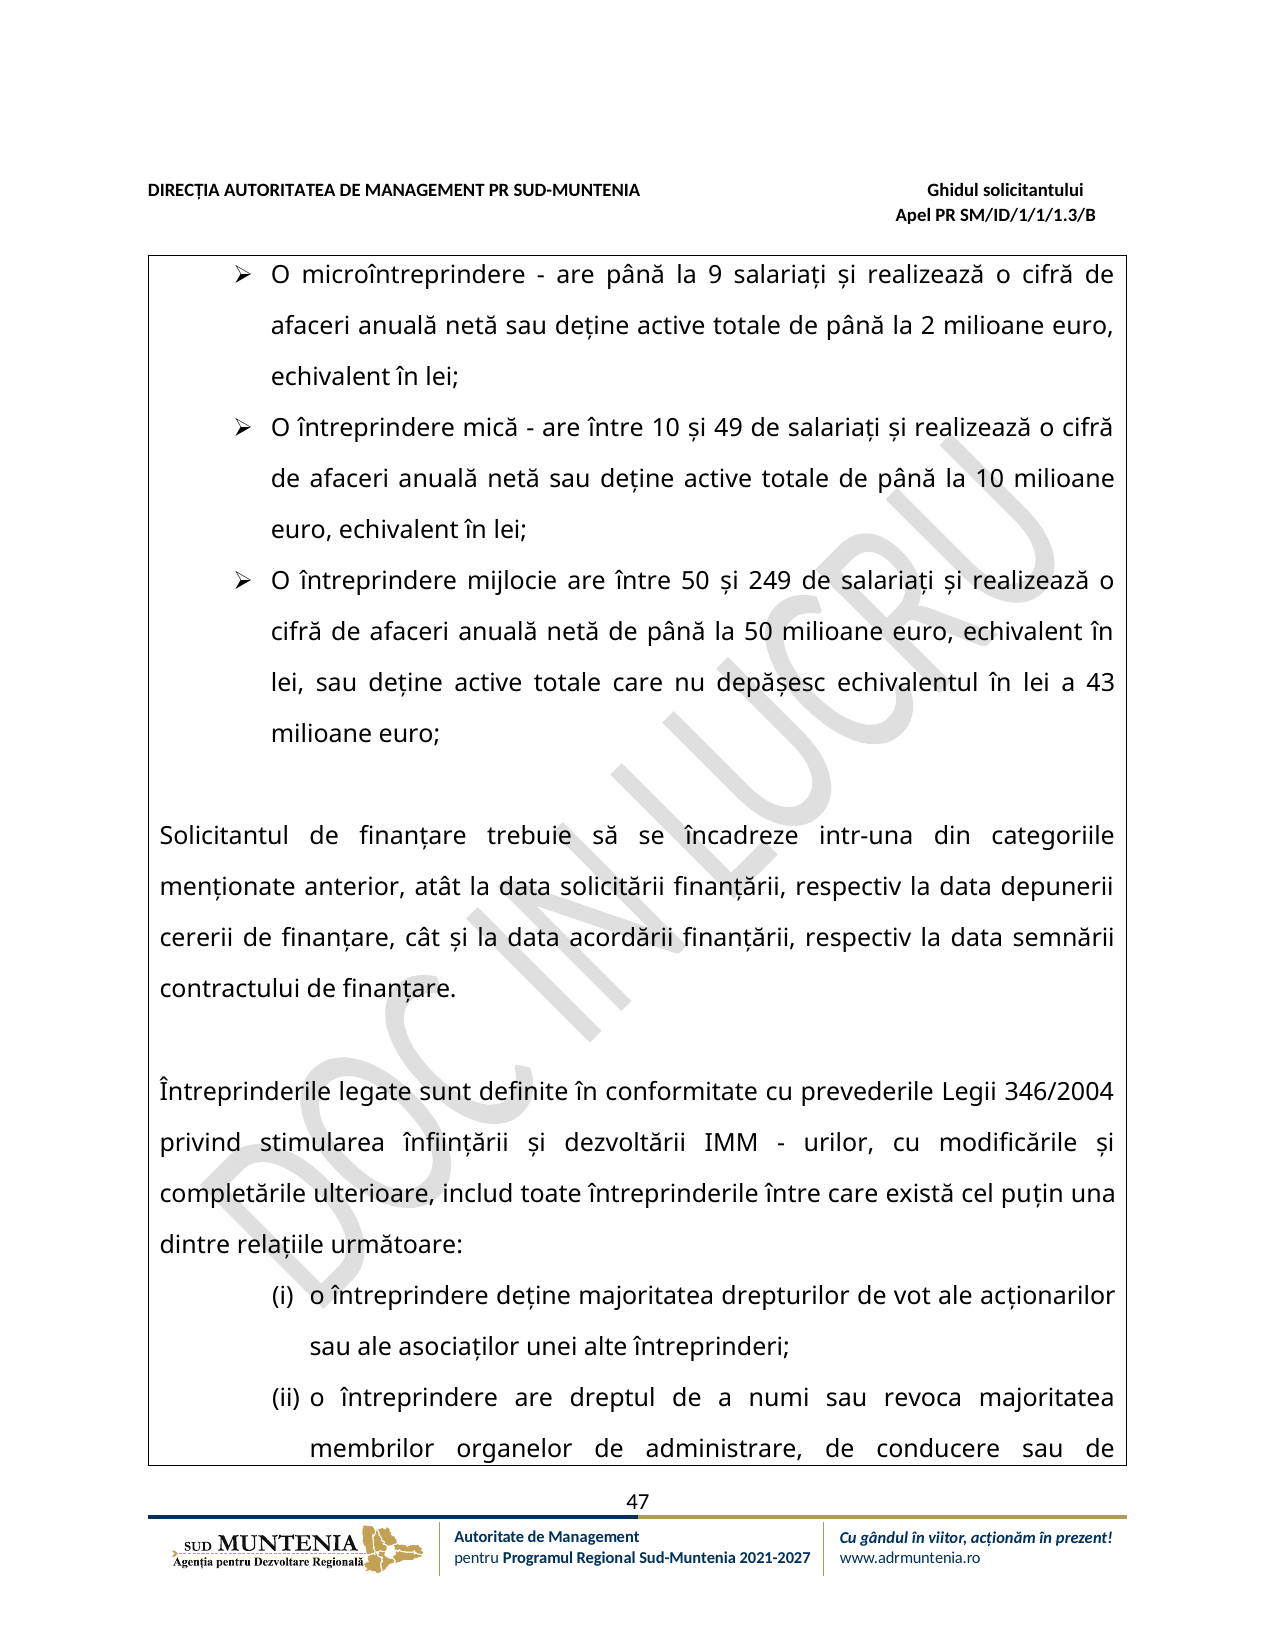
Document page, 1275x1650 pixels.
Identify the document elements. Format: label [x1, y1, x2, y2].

table_header [149, 256, 1126, 1464]
